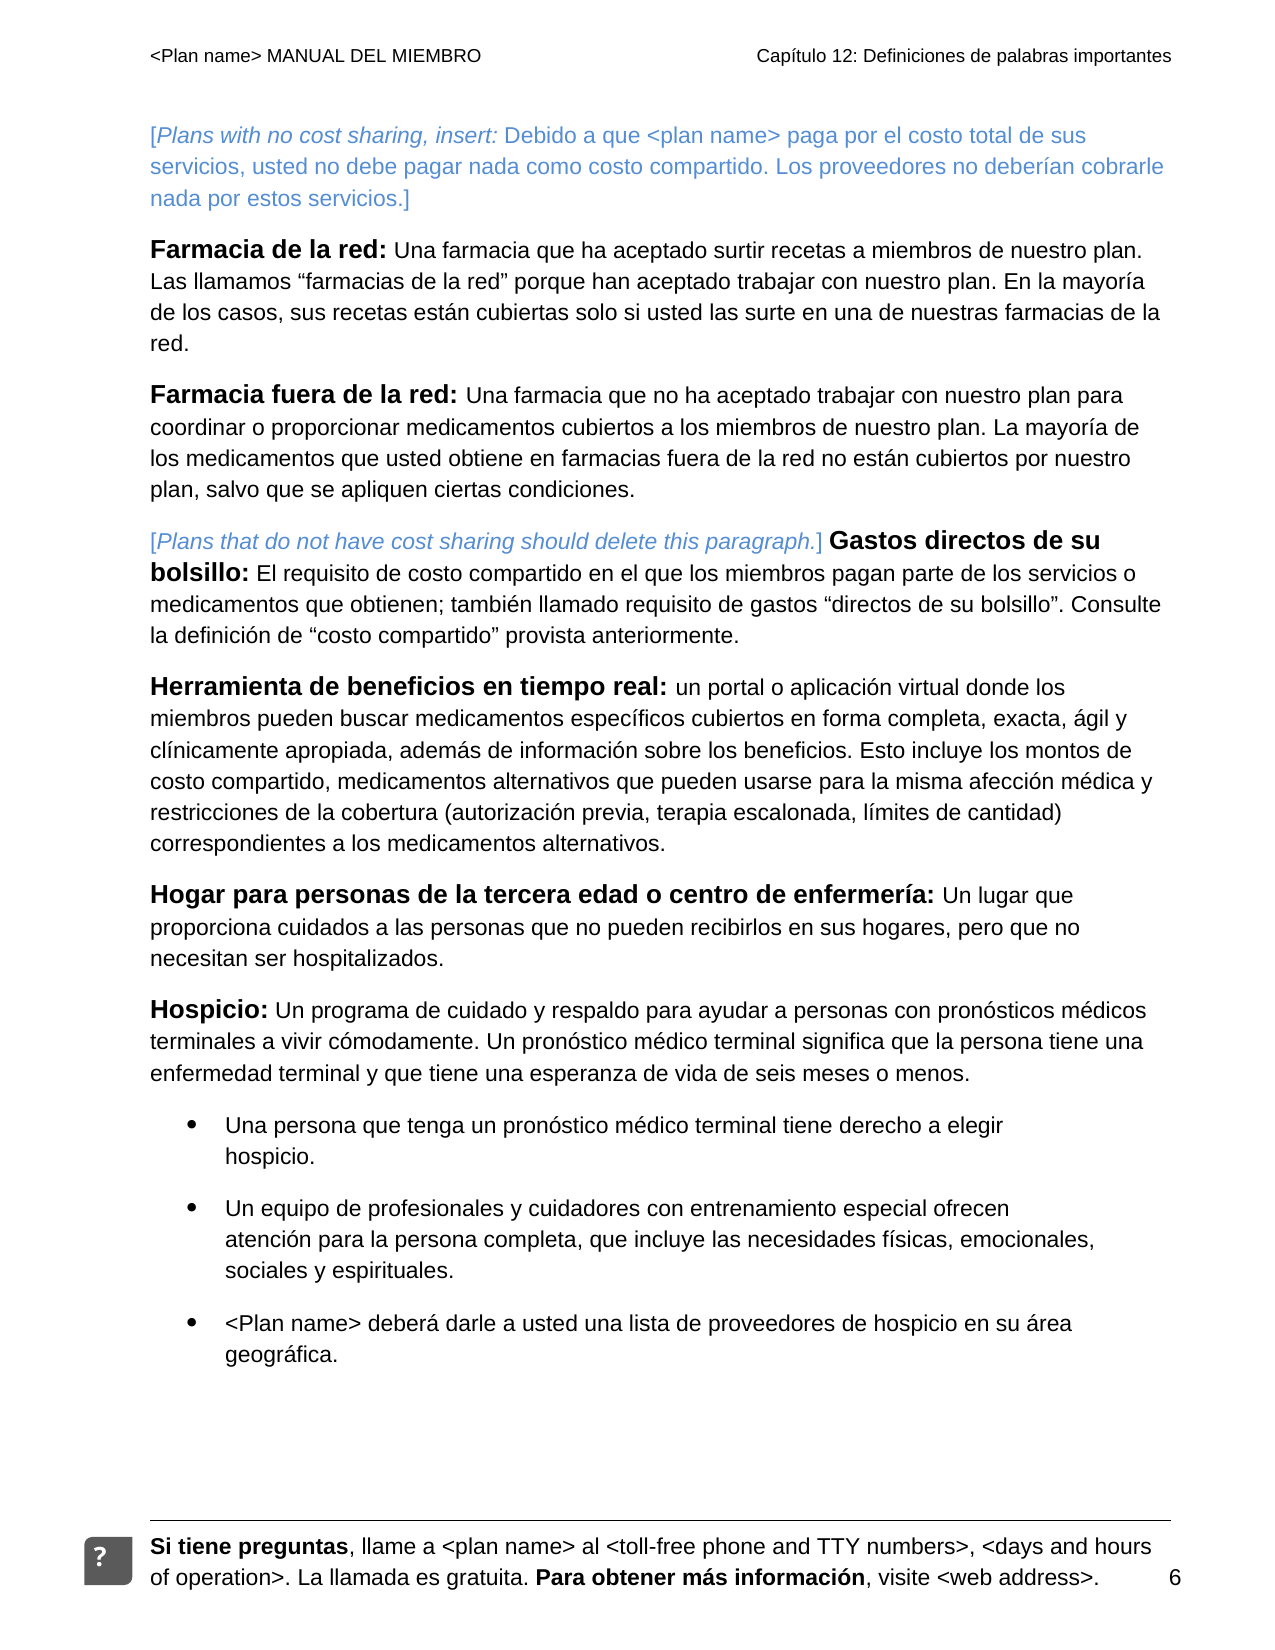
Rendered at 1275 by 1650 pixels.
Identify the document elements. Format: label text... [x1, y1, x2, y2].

list <Plan name> deberá darle a usted una lista de proveedores de hospicio en su área geográfica. [187, 1306, 1096, 1368]
list Una persona que tenga un pronóstico médico terminal tiene derecho a elegir hospicio. [187, 1108, 1096, 1171]
subtitle Hogar para personas de la tercera edad o centro de enfermería: Un lugar que proporciona cuidados a las personas que no pueden recibirlos en sus hogares, pero que no necesitan ser hospitalizados. [150, 879, 1171, 973]
subtitle Herramienta de beneficios en tiempo real: un portal o aplicación virtual donde los miembros pueden buscar medicamentos específicos cubiertos en forma completa, exacta, ágil y clínicamente apropiada, además de información sobre los beneficios. Esto incluye los montos de costo compartido, medicamentos alternativos que pueden usarse para la misma afección médica y restricciones de la cobertura (autorización previa, terapia escalonada, límites de cantidad) correspondientes a los medicamentos alternativos. [150, 671, 1171, 858]
subtitle Hospicio: Un programa de cuidado y respaldo para ayudar a personas con pronósticos médicos terminales a vivir cómodamente. Un pronóstico médico terminal significa que la persona tiene una enfermedad terminal y que tiene una esperanza de vida de seis meses o menos. [150, 993, 1171, 1087]
text [Plans with no cost sharing, insert: Debido a que <plan name> paga por el costo total de sus servicios, usted no debe pagar nada como costo compartido. Los proveedores no deberían cobrarle nada por estos servicios.] [150, 118, 1171, 212]
list Un equipo de profesionales y cuidadores con entrenamiento especial ofrecen atención para la persona completa, que incluye las necesidades físicas, emocionales, sociales y espirituales. [187, 1191, 1096, 1285]
subtitle Farmacia de la red: Una farmacia que ha aceptado surtir recetas a miembros de nuestro plan. Las llamamos “farmacias de la red” porque han aceptado trabajar con nuestro plan. En la mayoría de los casos, sus recetas están cubiertas solo si usted las surte en una de nuestras farmacias de la red. [150, 233, 1171, 358]
subtitle [Plans that do not have cost sharing should delete this paragraph.] Gastos directos de su bolsillo: El requisito de costo compartido en el que los miembros pagan parte de los servicios o medicamentos que obtienen; también llamado requisito de gastos “directos de su bolsillo”. Consulte la definición de “costo compartido” provista anteriormente. [150, 525, 1171, 650]
subtitle Farmacia fuera de la red: Una farmacia que no ha aceptado trabajar con nuestro plan para coordinar o proporcionar medicamentos cubiertos a los miembros de nuestro plan. La mayoría de los medicamentos que usted obtiene en farmacias fuera de la red no están cubiertos por nuestro plan, salvo que se apliquen ciertas condiciones. [150, 379, 1171, 504]
